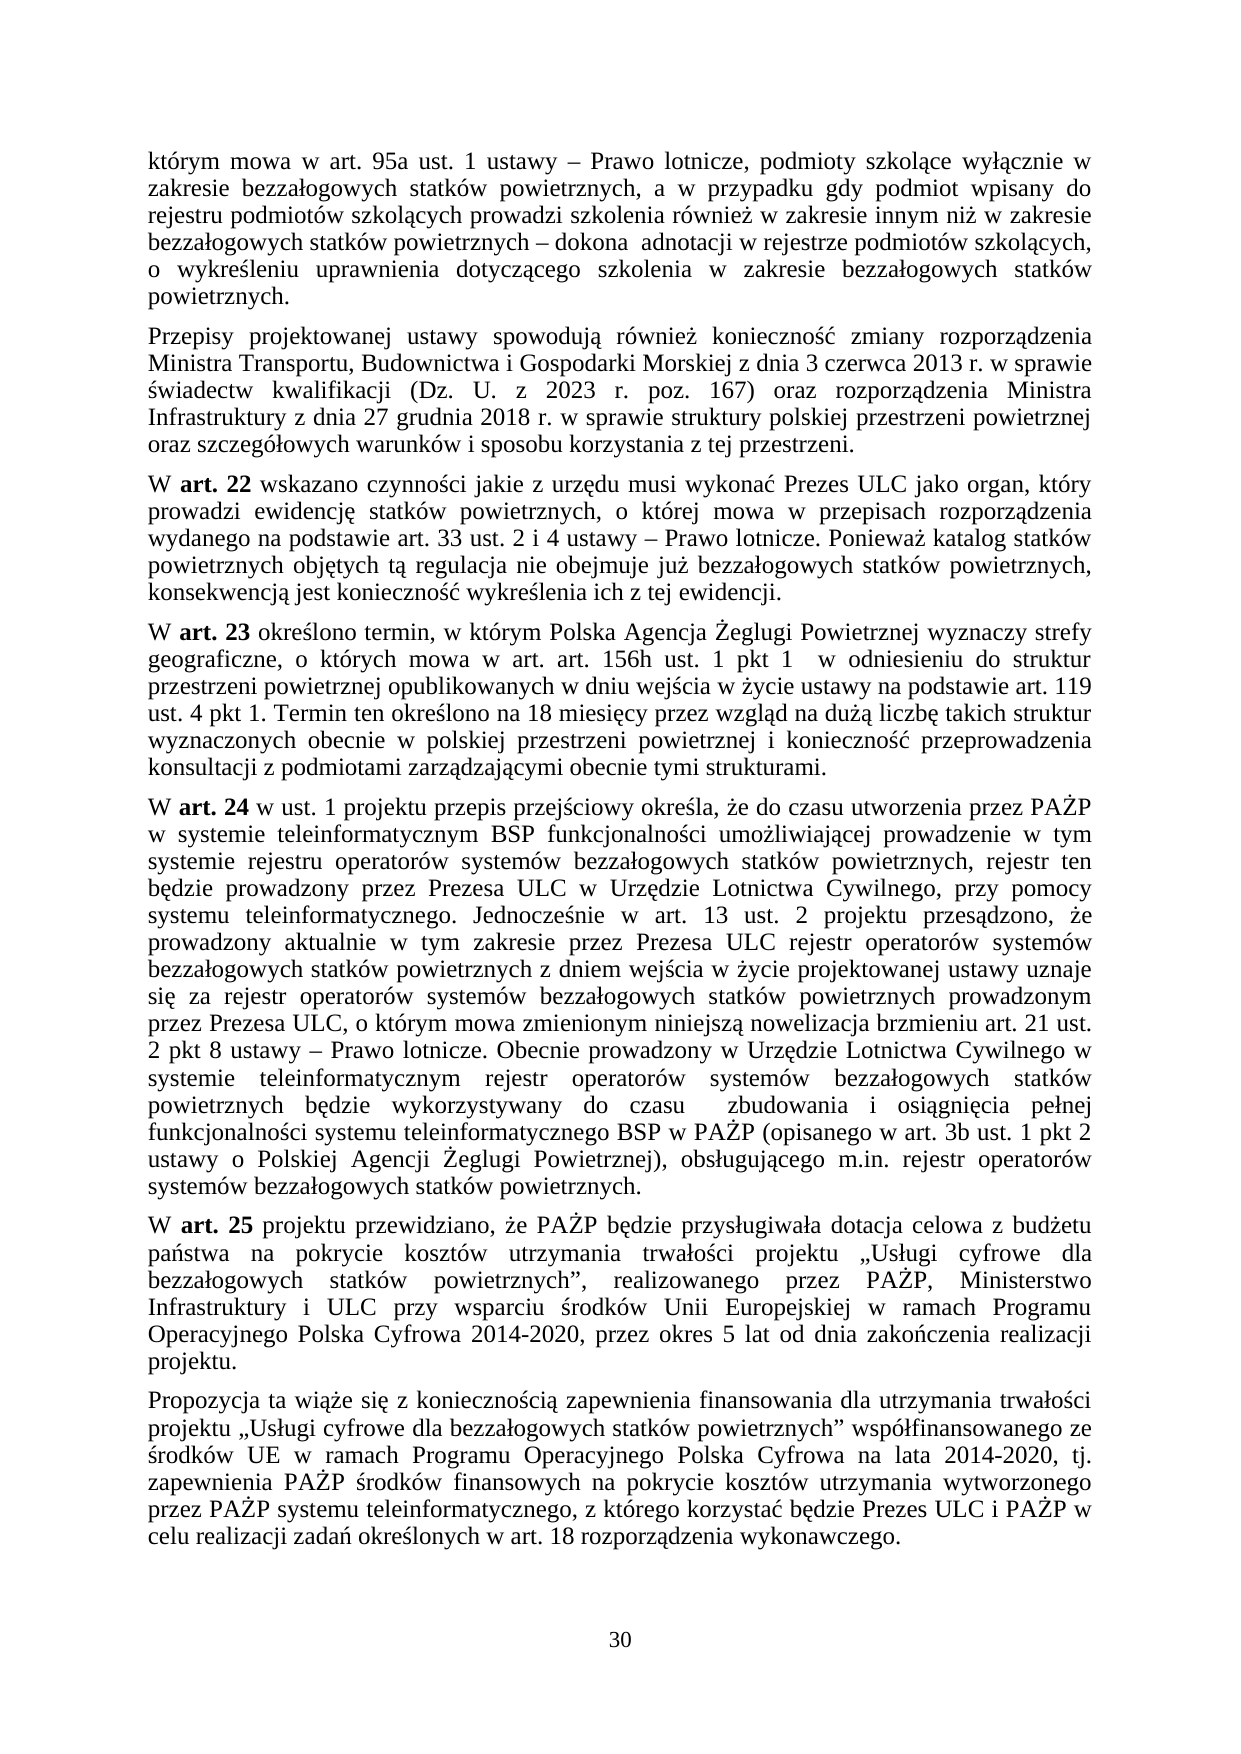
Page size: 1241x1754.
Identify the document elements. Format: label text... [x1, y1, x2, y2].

text Propozycja ta wiąże się z koniecznością zapewnienia finansowania dla utrzymania trwałości projektu „Usługi cyfrowe dla bezzałogowych statków powietrznych” współfinansowanego ze środków UE w ramach Programu Operacyjnego Polska Cyfrowa na lata 2014-2020, tj. zapewnienia PAŻP środków finansowych na pokrycie kosztów utrzymania wytworzonego przez PAŻP systemu teleinformatycznego, z którego korzystać będzie Prezes ULC i PAŻP w celu realizacji zadań określonych w art. 18 rozporządzenia wykonawczego. [148, 1387, 1093, 1550]
text W art. 22 wskazano czynności jakie z urzędu musi wykonać Prezes ULC jako organ, który prowadzi ewidencję statków powietrznych, o której mowa w przepisach rozporządzenia wydanego na podstawie art. 33 ust. 2 i 4 ustawy – Prawo lotnicze. Ponieważ katalog statków powietrznych objętych tą regulacja nie obejmuje już bezzałogowych statków powietrznych, konsekwencją jest konieczność wykreślenia ich z tej ewidencji. [148, 471, 1093, 606]
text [148, 148, 1093, 310]
text W art. 25 projektu przewidziano, że PAŻP będzie przysługiwała dotacja celowa z budżetu państwa na pokrycie kosztów utrzymania trwałości projektu „Usługi cyfrowe dla bezzałogowych statków powietrznych”, realizowanego przez PAŻP, Ministerstwo Infrastruktury i ULC przy wsparciu środków Unii Europejskiej w ramach Programu Operacyjnego Polska Cyfrowa 2014-2020, przez okres 5 lat od dnia zakończenia realizacji projektu. [148, 1212, 1093, 1375]
text W art. 24 w ust. 1 projektu przepis przejściowy określa, że do czasu utworzenia przez PAŻP w systemie teleinformatycznym BSP funkcjonalności umożliwiającej prowadzenie w tym systemie rejestru operatorów systemów bezzałogowych statków powietrznych, rejestr ten będzie prowadzony przez Prezesa ULC w Urzędzie Lotnictwa Cywilnego, przy pomocy systemu teleinformatycznego. Jednocześnie w art. 13 ust. 2 projektu przesądzono, że prowadzony aktualnie w tym zakresie przez Prezesa ULC rejestr operatorów systemów bezzałogowych statków powietrznych z dniem wejścia w życie projektowanej ustawy uznaje się za rejestr operatorów systemów bezzałogowych statków powietrznych prowadzonym przez Prezesa ULC, o którym mowa zmienionym niniejszą nowelizacja brzmieniu art. 21 ust. 2 pkt 8 ustawy – Prawo lotnicze. Obecnie prowadzony w Urzędzie Lotnictwa Cywilnego w systemie teleinformatycznym rejestr operatorów systemów bezzałogowych statków powietrznych będzie wykorzystywany do czasu zbudowania i osiągnięcia pełnej funkcjonalności systemu teleinformatycznego BSP w PAŻP (opisanego w art. 3b ust. 1 pkt 2 ustawy o Polskiej Agencji Żeglugi Powietrznej), obsługującego m.in. rejestr operatorów systemów bezzałogowych statków powietrznych. [148, 793, 1093, 1200]
text Przepisy projektowanej ustawy spowodują również konieczność zmiany rozporządzenia Ministra Transportu, Budownictwa i Gospodarki Morskiej z dnia 3 czerwca 2013 r. w sprawie świadectw kwalifikacji (Dz. U. z 2023 r. poz. 167) oraz rozporządzenia Ministra Infrastruktury z dnia 27 grudnia 2018 r. w sprawie struktury polskiej przestrzeni powietrznej oraz szczegółowych warunków i sposobu korzystania z tej przestrzeni. [148, 323, 1093, 458]
text W art. 23 określono termin, w którym Polska Agencja Żeglugi Powietrznej wyznaczy strefy geograficzne, o których mowa w art. art. 156h ust. 1 pkt 1 w odniesieniu do struktur przestrzeni powietrznej opublikowanych w dniu wejścia w życie ustawy na podstawie art. 119 ust. 4 pkt 1. Termin ten określono na 18 miesięcy przez wzgląd na dużą liczbę takich struktur wyznaczonych obecnie w polskiej przestrzeni powietrznej i konieczność przeprowadzenia konsultacji z podmiotami zarządzającymi obecnie tymi strukturami. [148, 618, 1093, 781]
